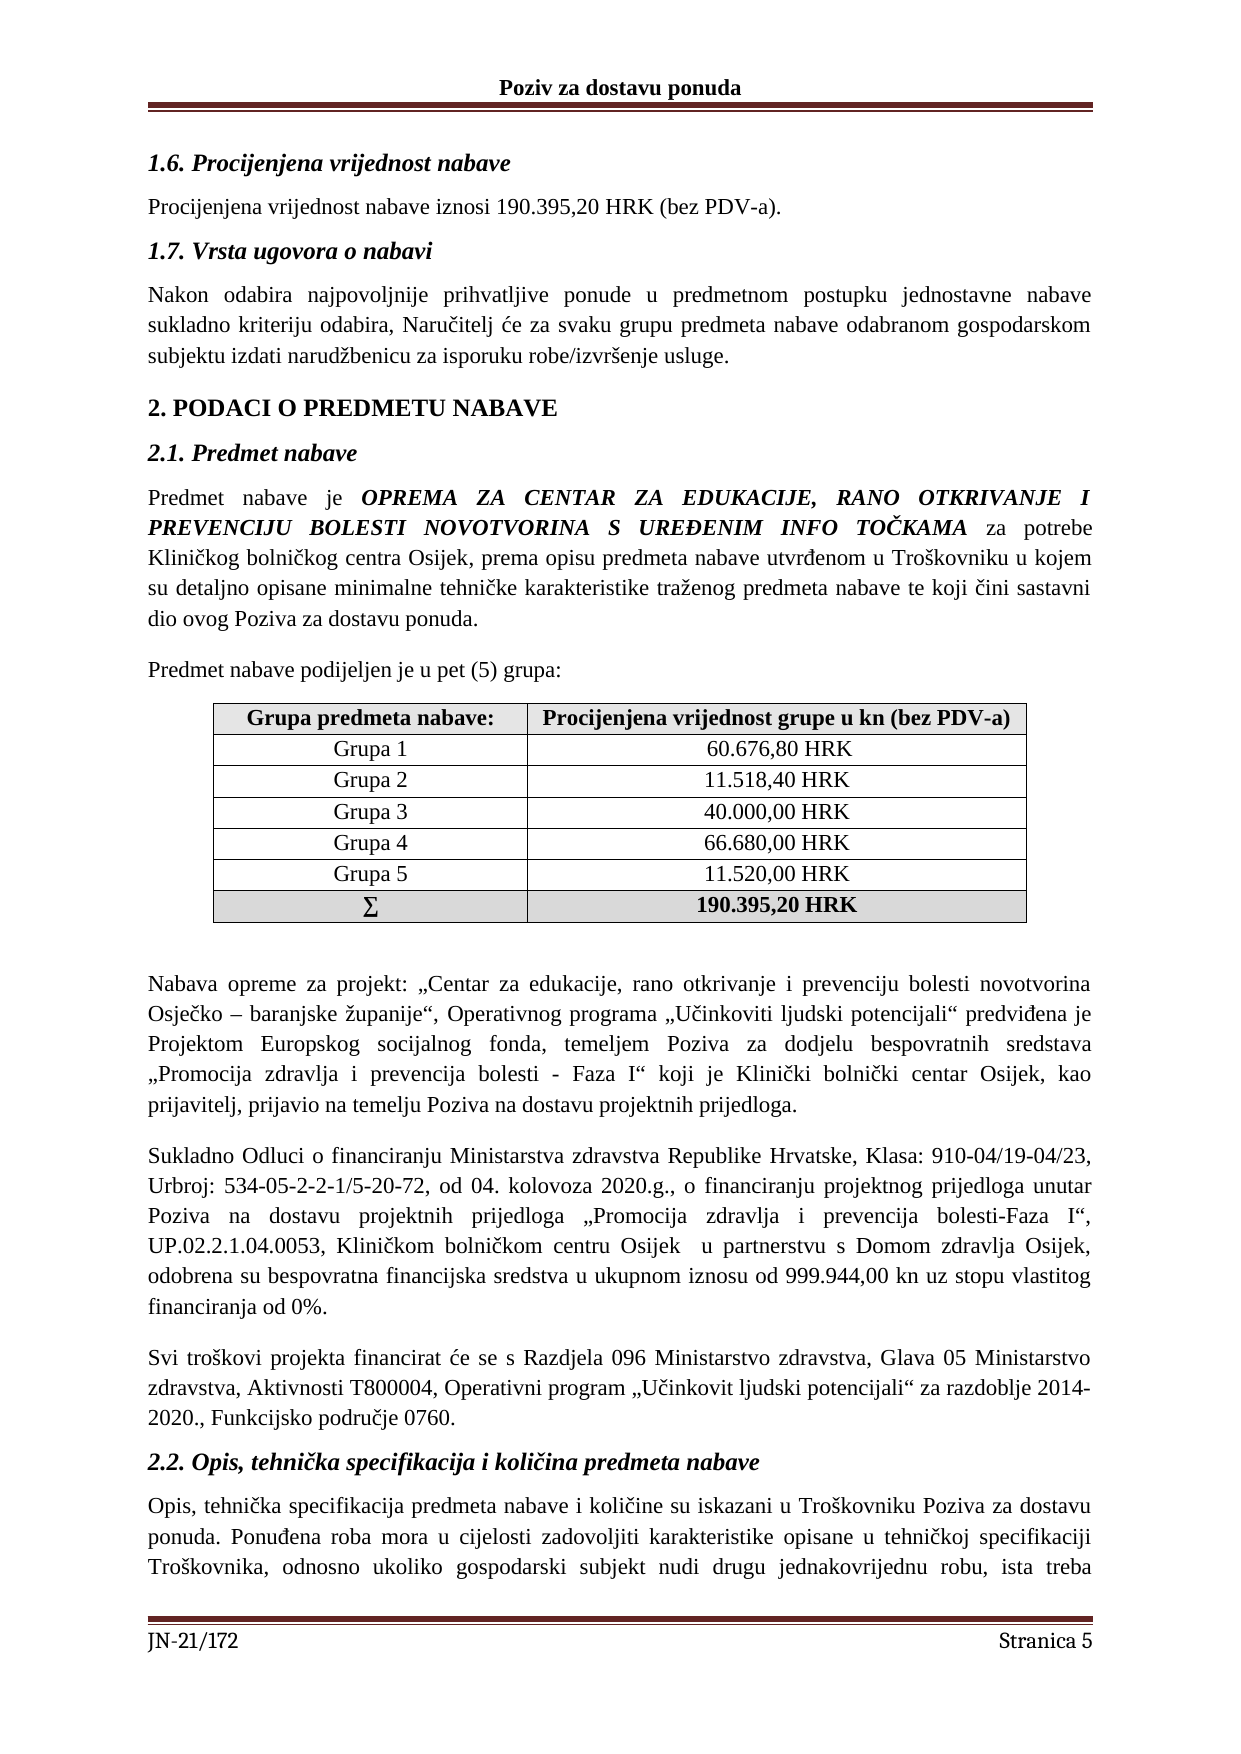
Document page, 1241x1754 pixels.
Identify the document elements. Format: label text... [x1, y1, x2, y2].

table_header Procijenjena vrijednost grupe u kn (bez PDV-a) [528, 704, 1026, 734]
table_cell Grupa 4 [214, 829, 527, 859]
table_cell ∑ [214, 891, 527, 922]
table_cell 60.676,80 HRK [528, 735, 1026, 765]
table_cell Grupa 3 [214, 798, 527, 828]
table_cell 66.680,00 HRK [528, 829, 1026, 859]
table_cell 11.518,40 HRK [528, 766, 1026, 797]
table_cell 190.395,20 HRK [528, 891, 1026, 922]
text Predmet nabave podijeljen je u pet (5) grupa: [148, 656, 1093, 682]
subtitle 1.6. Procijenjena vrijednost nabave [148, 148, 1093, 176]
table_cell Grupa 5 [214, 860, 527, 890]
text Svi troškovi projekta financirat će se s Razdjela 096 Ministarstvo zdravstva, Glava 05 Ministarstvo zdravstva, Aktivnosti T800004, Operativni program „Učinkovit ljudski potencijali“ za razdoblje 2014-2020., Funkcijsko područje 0760. [148, 1344, 1093, 1431]
table_cell 40.000,00 HRK [528, 798, 1026, 828]
table_header Grupa predmeta nabave: [214, 704, 527, 734]
text Nakon odabira najpovoljnije prihvatljive ponude u predmetnom postupku jednostavne nabave sukladno kriteriju odabira, Naručitelj će za svaku grupu predmeta nabave odabranom gospodarskom subjektu izdati narudžbenicu za isporuku robe/izvršenje usluge. [148, 281, 1093, 368]
table_cell 11.520,00 HRK [528, 860, 1026, 890]
subtitle 2. PODACI O PREDMETU NABAVE [148, 393, 1093, 422]
table_cell Grupa 2 [214, 766, 527, 797]
table_cell Grupa 1 [214, 735, 527, 765]
subtitle 2.2. Opis, tehnička specifikacija i količina predmeta nabave [148, 1447, 1093, 1476]
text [148, 1492, 1093, 1579]
subtitle 2.1. Predmet nabave [148, 438, 1093, 467]
text Procijenjena vrijednost nabave iznosi 190.395,20 HRK (bez PDV-a). [148, 193, 1093, 219]
text Sukladno Odluci o financiranju Ministarstva zdravstva Republike Hrvatske, Klasa: 910-04/19-04/23, Urbroj: 534-05-2-2-1/5-20-72, od 04. kolovoza 2020.g., o financiranju projektnog prijedloga unutar Poziva na dostavu projektnih prijedloga „Promocija zdravlja i prevencija bolesti-Faza I“, UP.02.2.1.04.0053, Kliničkom bolničkom centru Osijek u partnerstvu s Domom zdravlja Osijek, odobrena su bespovratna financijska sredstva u ukupnom iznosu od 999.944,00 kn uz stopu vlastitog financiranja od 0%. [148, 1142, 1093, 1319]
text Nabava opreme za projekt: „Centar za edukacije, rano otkrivanje i prevenciju bolesti novotvorina Osječko – baranjske županije“, Operativnog programa „Učinkoviti ljudski potencijali“ predviđena je Projektom Europskog socijalnog fonda, temeljem Poziva za dodjelu bespovratnih sredstava „Promocija zdravlja i prevencija bolesti - Faza I“ koji je Klinički bolnički centar Osijek, kao prijavitelj, prijavio na temelju Poziva na dostavu projektnih prijedloga. [148, 970, 1093, 1117]
text Predmet nabave je OPREMA ZA CENTAR ZA EDUKACIJE, RANO OTKRIVANJE I PREVENCIJU BOLESTI NOVOTVORINA S UREĐENIM INFO TOČKAMA za potrebe Kliničkog bolničkog centra Osijek, prema opisu predmeta nabave utvrđenom u Troškovniku u kojem su detaljno opisane minimalne tehničke karakteristike traženog predmeta nabave te koji čini sastavni dio ovog Poziva za dostavu ponuda. [148, 484, 1093, 631]
subtitle 1.7. Vrsta ugovora o nabavi [148, 236, 1093, 264]
